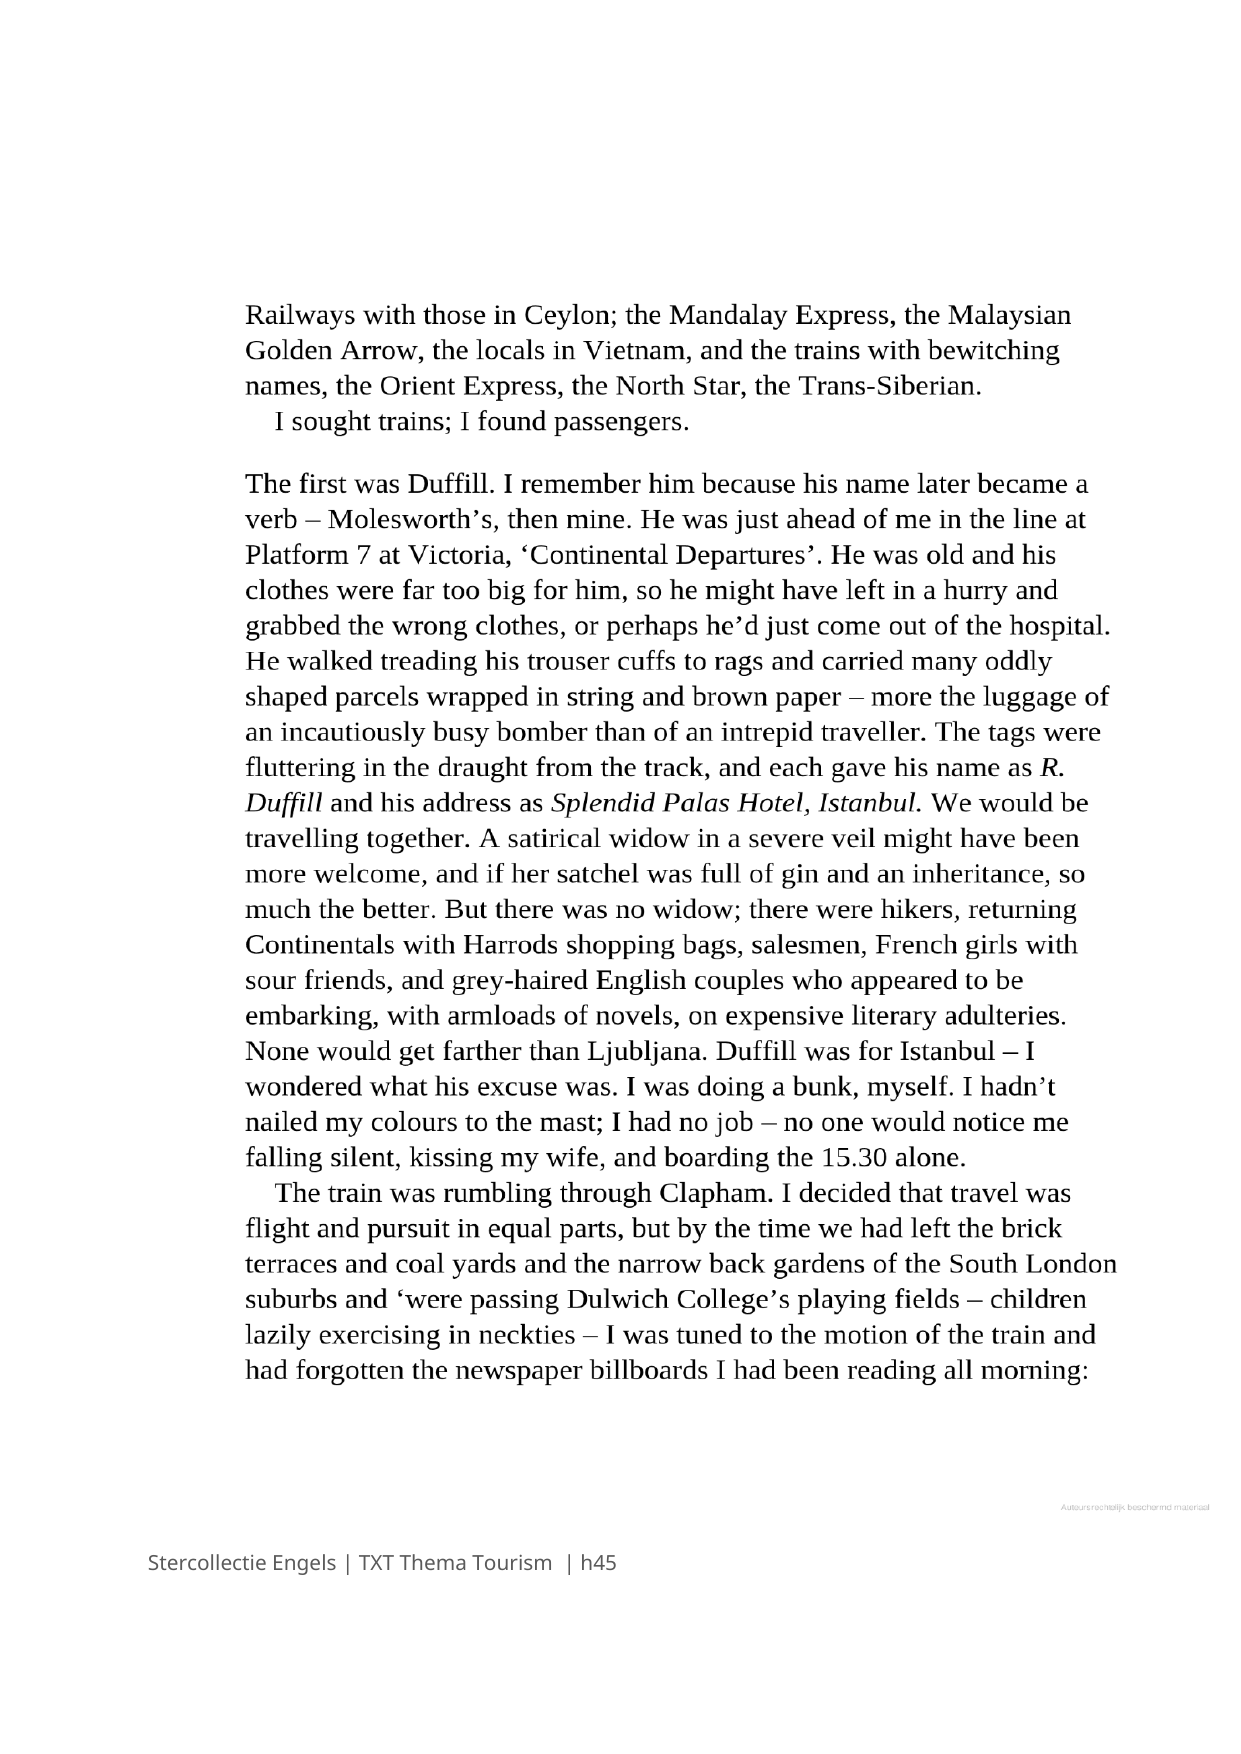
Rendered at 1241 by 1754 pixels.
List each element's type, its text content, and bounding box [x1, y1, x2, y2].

picture [147, 194, 1218, 1523]
text Stercollectie Engels | TXT Thema Tourism | h45 [148, 1548, 1093, 1576]
